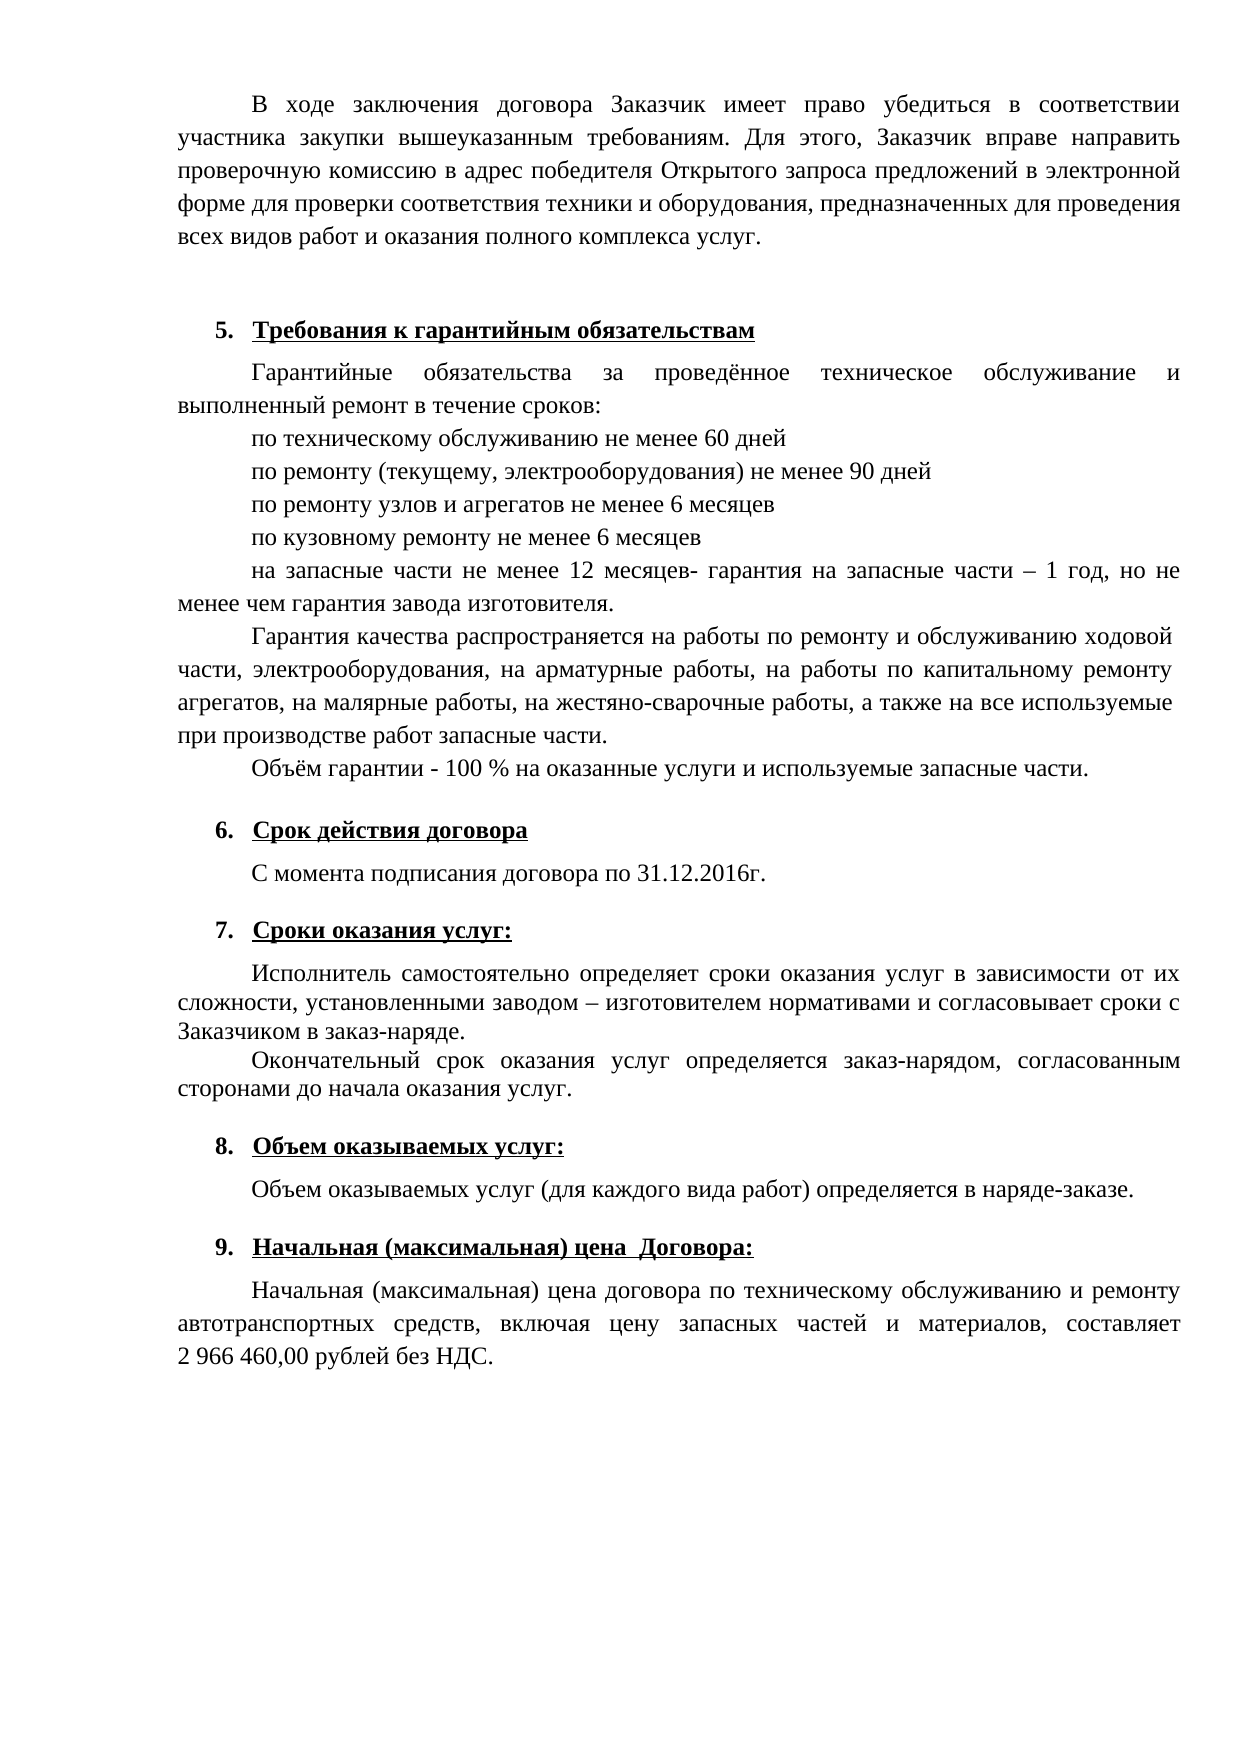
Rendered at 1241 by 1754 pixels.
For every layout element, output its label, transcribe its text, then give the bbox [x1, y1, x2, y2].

list Сроки оказания услуг: [215, 915, 1181, 944]
text Исполнитель самостоятельно определяет сроки оказания услуг в зависимости от их сложности, установленными заводом – изготовителем нормативами и согласовывает сроки с Заказчиком в заказ-наряде. [177, 958, 1181, 1045]
text по ремонту (текущему, электрооборудования) не менее 90 дней [177, 456, 1181, 484]
text Объём гарантии - 100 % на оказанные услуги и используемые запасные части. [177, 753, 1181, 782]
text Начальная (максимальная) цена договора по техническому обслуживанию и ремонту автотранспортных средств, включая цену запасных частей и материалов, составляет 2 966 460,00 рублей без НДС. [177, 1275, 1181, 1369]
text Гарантийные обязательства за проведённое техническое обслуживание и выполненный ремонт в течение сроков: [177, 357, 1181, 418]
text Объем оказываемых услуг (для каждого вида работ) определяется в наряде-заказе. [177, 1174, 1181, 1203]
text С момента подписания договора по 31.12.2016г. [177, 858, 1181, 887]
text на запасные части не менее 12 месяцев- гарантия на запасные части – 1 год, но не менее чем гарантия завода изготовителя. [177, 555, 1181, 617]
list Срок действия договора [215, 815, 1181, 843]
list Требования к гарантийным обязательствам [215, 316, 1181, 344]
text В ходе заключения договора Заказчик имеет право убедиться в соответствии участника закупки вышеуказанным требованиям. Для этого, Заказчик вправе направить проверочную комиссию в адрес победителя Открытого запроса предложений в электронной форме для проверки соответствия техники и оборудования, предназначенных для проведения всех видов работ и оказания полного комплекса услуг. [177, 89, 1181, 249]
text Гарантия качества распространяется на работы по ремонту и обслуживанию ходовой части, электрооборудования, на арматурные работы, на работы по капитальному ремонту агрегатов, на малярные работы, на жестяно-сварочные работы, а также на все используемые при производстве работ запасные части. [177, 621, 1173, 749]
list Начальная (максимальная) цена Договора: [215, 1232, 1181, 1260]
list Объем оказываемых услуг: [215, 1131, 1181, 1160]
text по кузовному ремонту не менее 6 месяцев [177, 522, 1181, 551]
text Окончательный срок оказания услуг определяется заказ-нарядом, согласованным сторонами до начала оказания услуг. [177, 1045, 1181, 1102]
text по техническому обслуживанию не менее 60 дней [177, 423, 1181, 452]
text по ремонту узлов и агрегатов не менее 6 месяцев [177, 489, 1181, 518]
